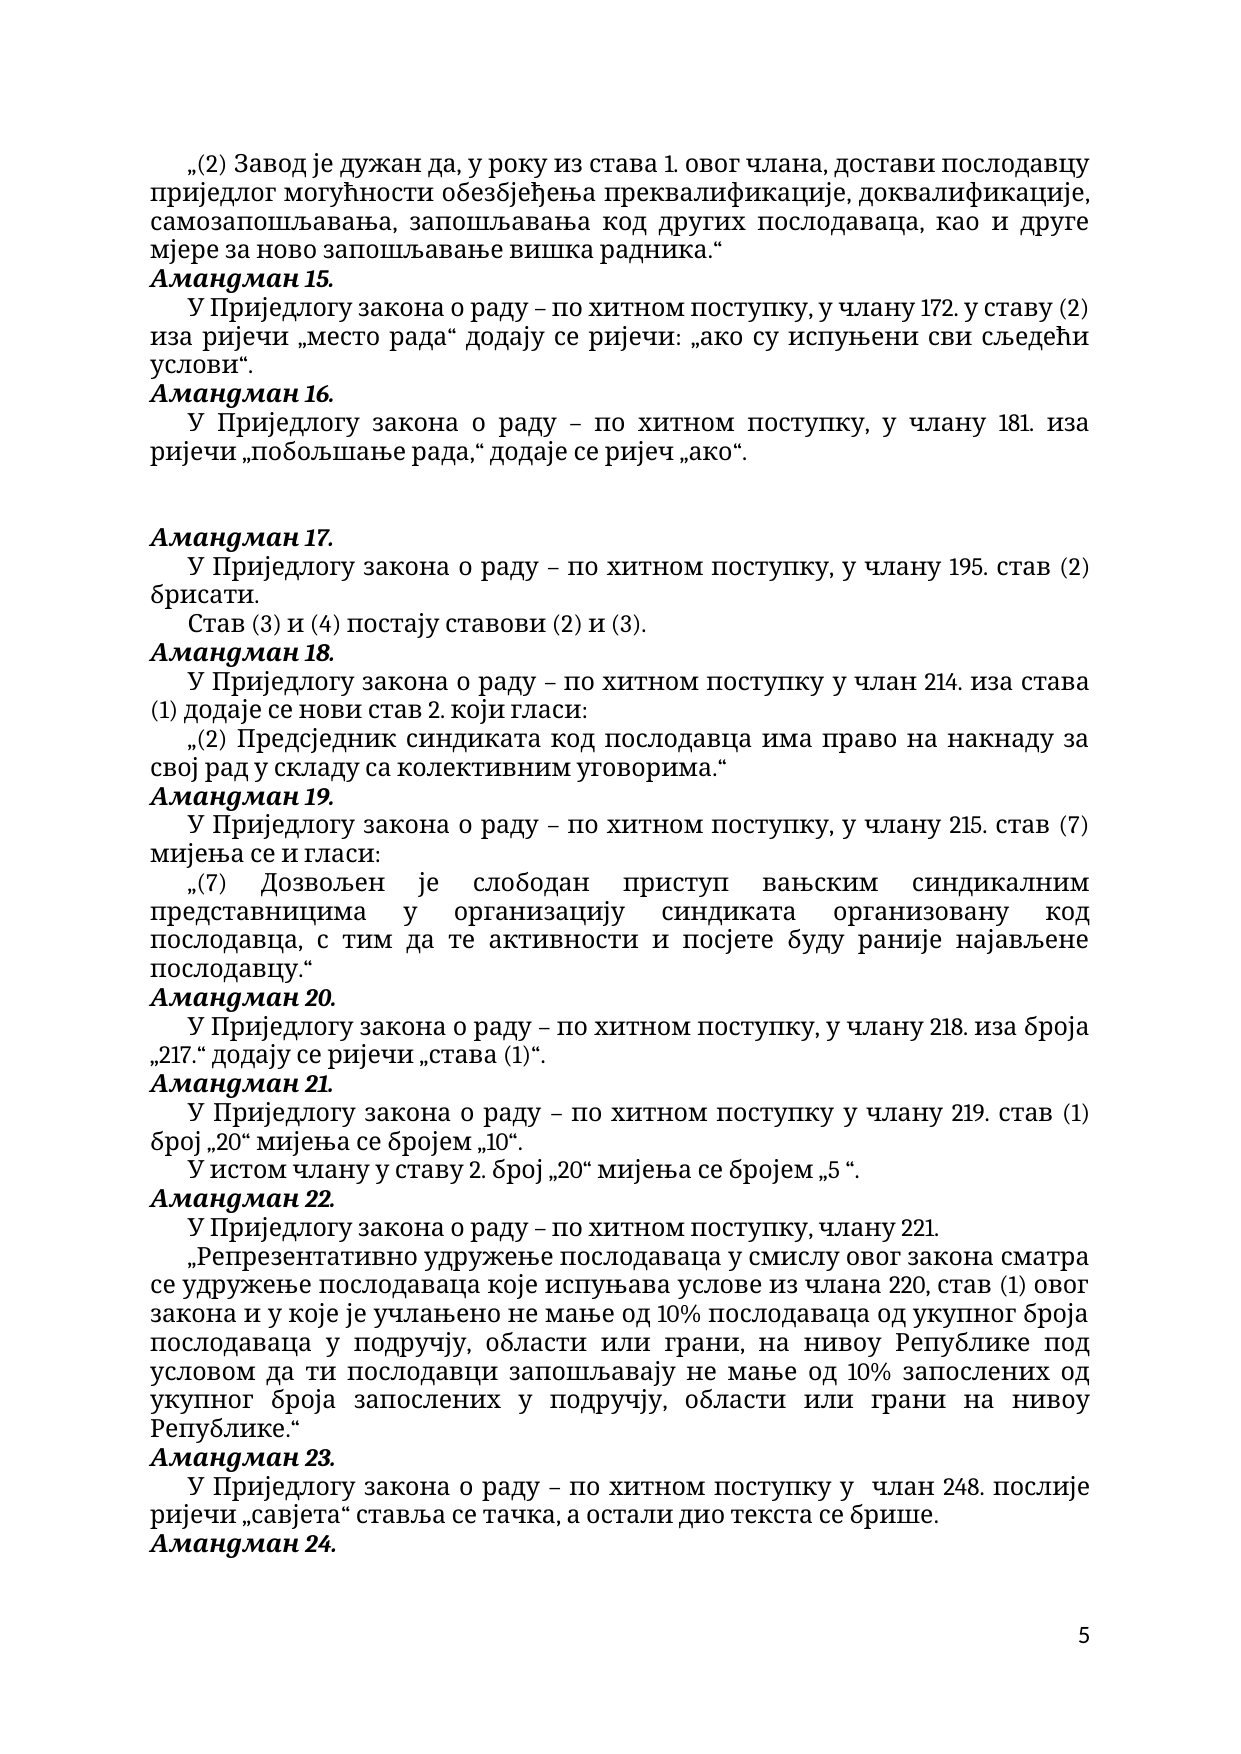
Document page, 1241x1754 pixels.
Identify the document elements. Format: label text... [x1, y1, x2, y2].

text Став (3) и (4) постају ставови (2) и (3). [150, 610, 1090, 639]
text „(7) Дозвољен је слободан приступ вањским синдикалним представницима у организацију синдиката организовану код послодавца, с тим да те активности и посјете буду раније најављене послодавцу.“ [150, 869, 1090, 984]
text Амандман 18. [150, 639, 1090, 667]
text Амандман 20. [150, 984, 1090, 1012]
text Амандман 23. [150, 1444, 1090, 1472]
text У Приједлогу закона о раду – по хитном поступку, у члану 181. иза ријечи „побољшање рада,“ додаје се ријеч „ако“. [150, 409, 1090, 466]
text Амандман 19. [150, 782, 1090, 811]
text У Приједлогу закона о раду – по хитном поступку, у члану 195. став (2) брисати. [150, 552, 1090, 610]
text У Приједлогу закона о раду – по хитном поступку, члану 221. [150, 1214, 1090, 1242]
text У Приједлогу закона о раду – по хитном поступку у члан 214. иза става (1) додаје се нови став 2. који гласи: [150, 667, 1090, 725]
text „Репрезентативно удружење послодаваца у смислу овог закона сматра се удружење послодаваца које испуњава услове из члана 220, став (1) овог закона и у које је учлањено не мање од 10% послодаваца од укупног броја послодаваца у подручју, области или грани, на нивоу Републике под условом да ти послодавци запошљавају не мање од 10% запослених од укупног броја запослених у подручју, области или грани на нивоу Републике.“ [150, 1242, 1090, 1444]
text У Приједлогу закона о раду – по хитном поступку, у члану 172. у ставу (2) иза ријечи „место рада“ додају се ријечи: „ако су испуњени сви сљедећи услови“. [150, 294, 1090, 380]
text Амандман 24. [150, 1530, 1090, 1559]
text У Приједлогу закона о раду – по хитном поступку у члану 219. став (1) број „20“ мијења се бројем „10“. [150, 1099, 1090, 1156]
text Амандман 17. [150, 524, 1090, 552]
text Амандман 16. [150, 380, 1090, 409]
text Амандман 15. [150, 265, 1090, 294]
text „(2) Завод је дужан да, у року из става 1. овог члана, достави послодавцу приједлог могућности обезбјеђења преквалификације, доквалификације, самозапошљавања, запошљавања код других послодаваца, као и друге мјере за ново запошљавање вишка радника.“ [150, 150, 1090, 265]
text У истом члану у ставу 2. број „20“ мијења се бројем „5 “. [150, 1156, 1090, 1185]
text Амандман 22. [150, 1185, 1090, 1214]
text „(2) Предсједник синдиката код послодавца има право на накнаду за свој рад у складу са колективним уговорима.“ [150, 725, 1090, 782]
text У Приједлогу закона о раду – по хитном поступку, у члану 215. став (7) мијења се и гласи: [150, 811, 1090, 869]
text У Приједлогу закона о раду – по хитном поступку, у члану 218. иза броја „217.“ додају се ријечи „става (1)“. [150, 1012, 1090, 1070]
text Амандман 21. [150, 1070, 1090, 1099]
text У Приједлогу закона о раду – по хитном поступку у члан 248. послије ријечи „савјета“ ставља се тачка, а остали дио текста се брише. [150, 1472, 1090, 1530]
